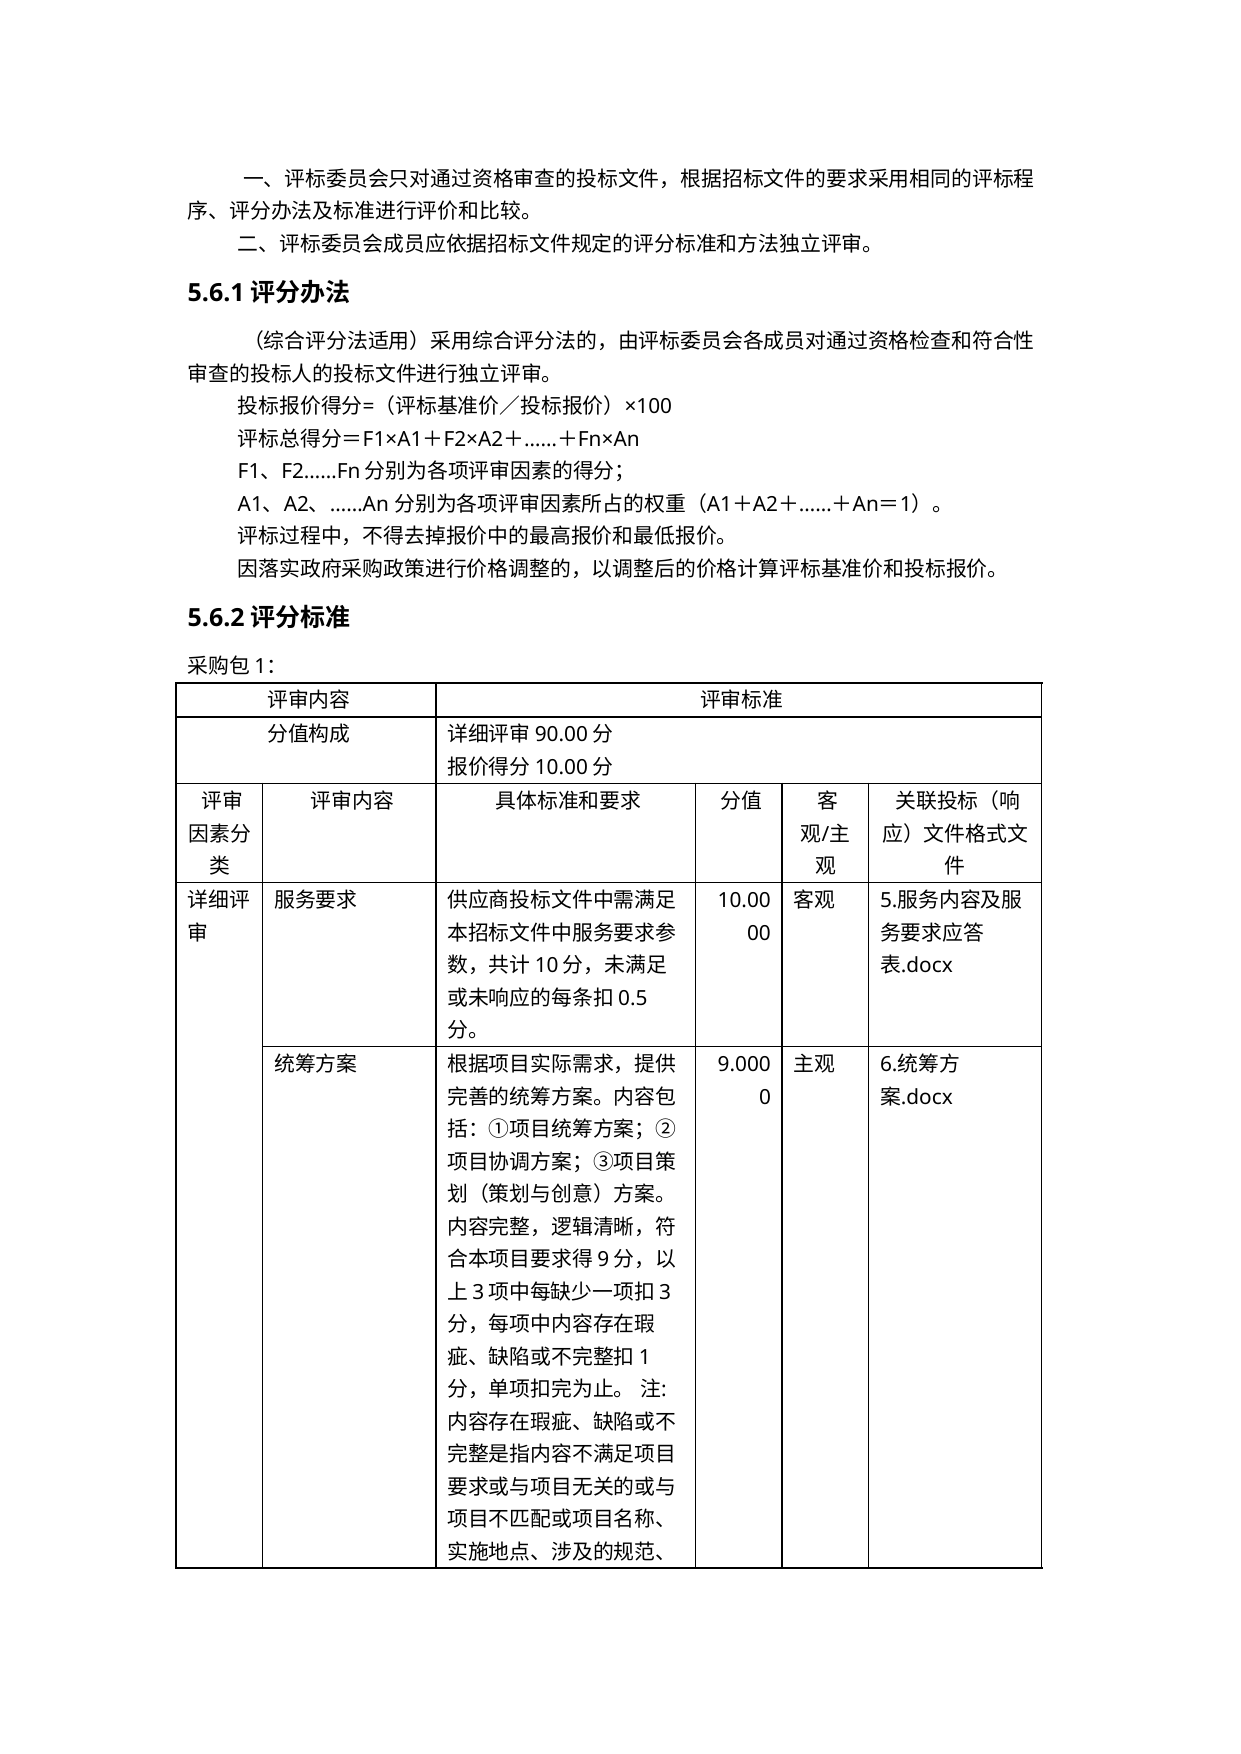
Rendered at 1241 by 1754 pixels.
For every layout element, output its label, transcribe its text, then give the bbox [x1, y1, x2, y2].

table_cell 客观 [783, 883, 868, 1046]
table_cell 分值 [696, 784, 781, 882]
table_cell 评审因素分类 [177, 784, 262, 882]
table_cell 分值构成 [177, 718, 435, 783]
table_cell 评审内容 [263, 784, 435, 882]
table_cell 详细评审90.00分 报价得分10.00分 [437, 718, 1041, 783]
table_header 评审标准 [437, 684, 1041, 716]
text 5.6.1评分办法 [187, 259, 1053, 324]
table_cell 10.0000 [696, 883, 781, 1046]
table_cell 具体标准和要求 [437, 784, 695, 882]
text 一、评标委员会只对通过资格审查的投标文件，根据招标文件的要求采用相同的评标程序、评分办法及标准进行评价和比较。 [187, 162, 1053, 227]
text 评标过程中，不得去掉报价中的最高报价和最低报价。 [187, 519, 1053, 552]
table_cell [437, 1047, 695, 1567]
text 因落实政府采购政策进行价格调整的，以调整后的价格计算评标基准价和投标报价。 [187, 552, 1053, 584]
text 5.6.2评分标准 [187, 584, 1053, 649]
table_header 评审内容 [177, 684, 435, 716]
table_cell 供应商投标文件中需满足本招标文件中服务要求参数，共计10分，未满足或未响应的每条扣0.5分。 [437, 883, 695, 1046]
table_cell 统筹方案 [263, 1047, 435, 1567]
table_cell 客观/主观 [783, 784, 868, 882]
text A1、A2、……An 分别为各项评审因素所占的权重（A1＋A2＋……＋An＝1）。 [187, 487, 1053, 519]
text 评标总得分＝F1×A1＋F2×A2＋……＋Fn×An [187, 422, 1053, 454]
text 投标报价得分=（评标基准价／投标报价）×100 [187, 389, 1053, 422]
text （综合评分法适用）采用综合评分法的，由评标委员会各成员对通过资格检查和符合性审查的投标人的投标文件进行独立评审。 [187, 324, 1053, 389]
text F1、F2……Fn分别为各项评审因素的得分； [187, 454, 1053, 487]
text 采购包1： [187, 649, 1053, 682]
table_cell 详细评审 [177, 883, 262, 1567]
table_cell 服务要求 [263, 883, 435, 1046]
table_cell 6.统筹方案.docx [869, 1047, 1041, 1567]
table_cell 关联投标（响应）文件格式文件 [869, 784, 1041, 882]
text 二、评标委员会成员应依据招标文件规定的评分标准和方法独立评审。 [187, 227, 1053, 259]
table_cell 主观 [783, 1047, 868, 1567]
table_cell 5.服务内容及服务要求应答表.docx [869, 883, 1041, 1046]
table_cell 9.0000 [696, 1047, 781, 1567]
